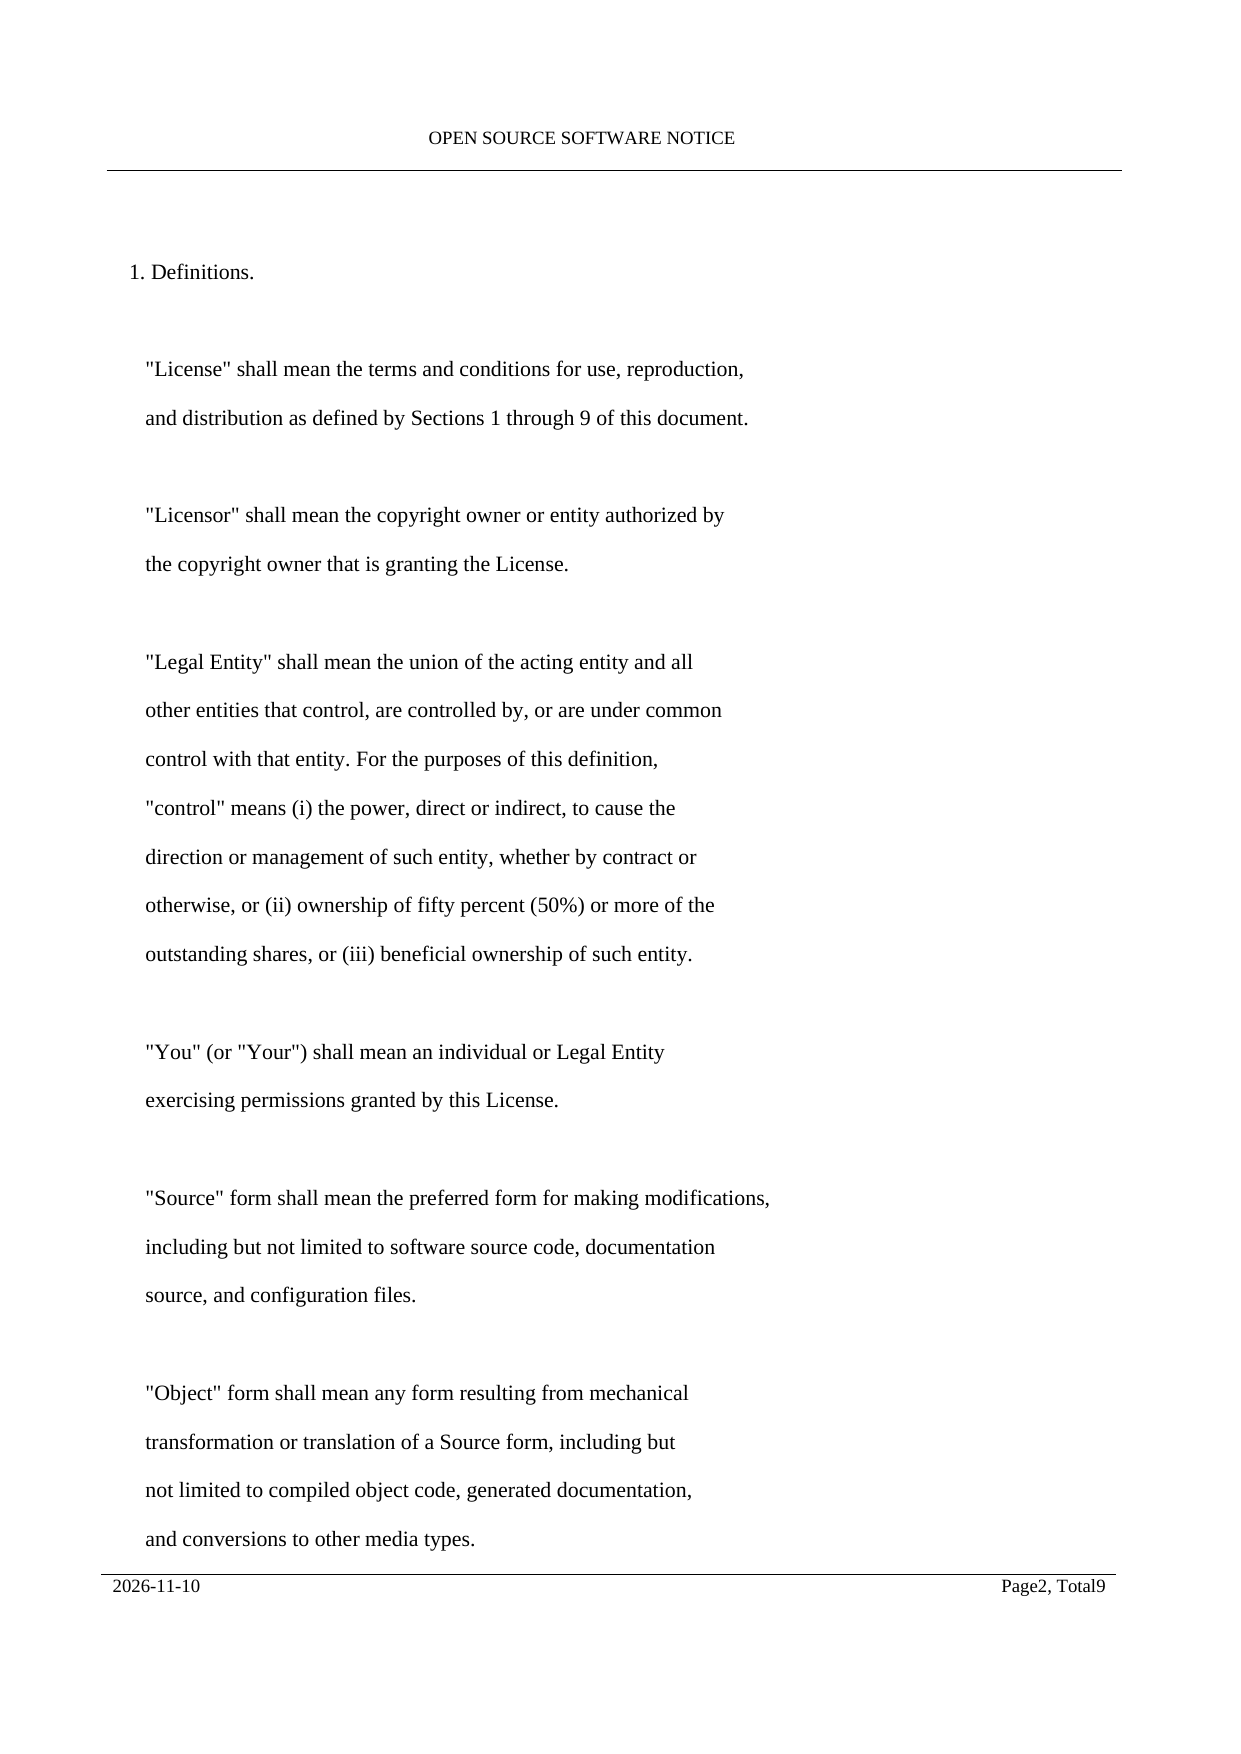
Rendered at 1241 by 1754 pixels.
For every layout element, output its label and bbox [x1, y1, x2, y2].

text [112, 206, 1128, 1555]
